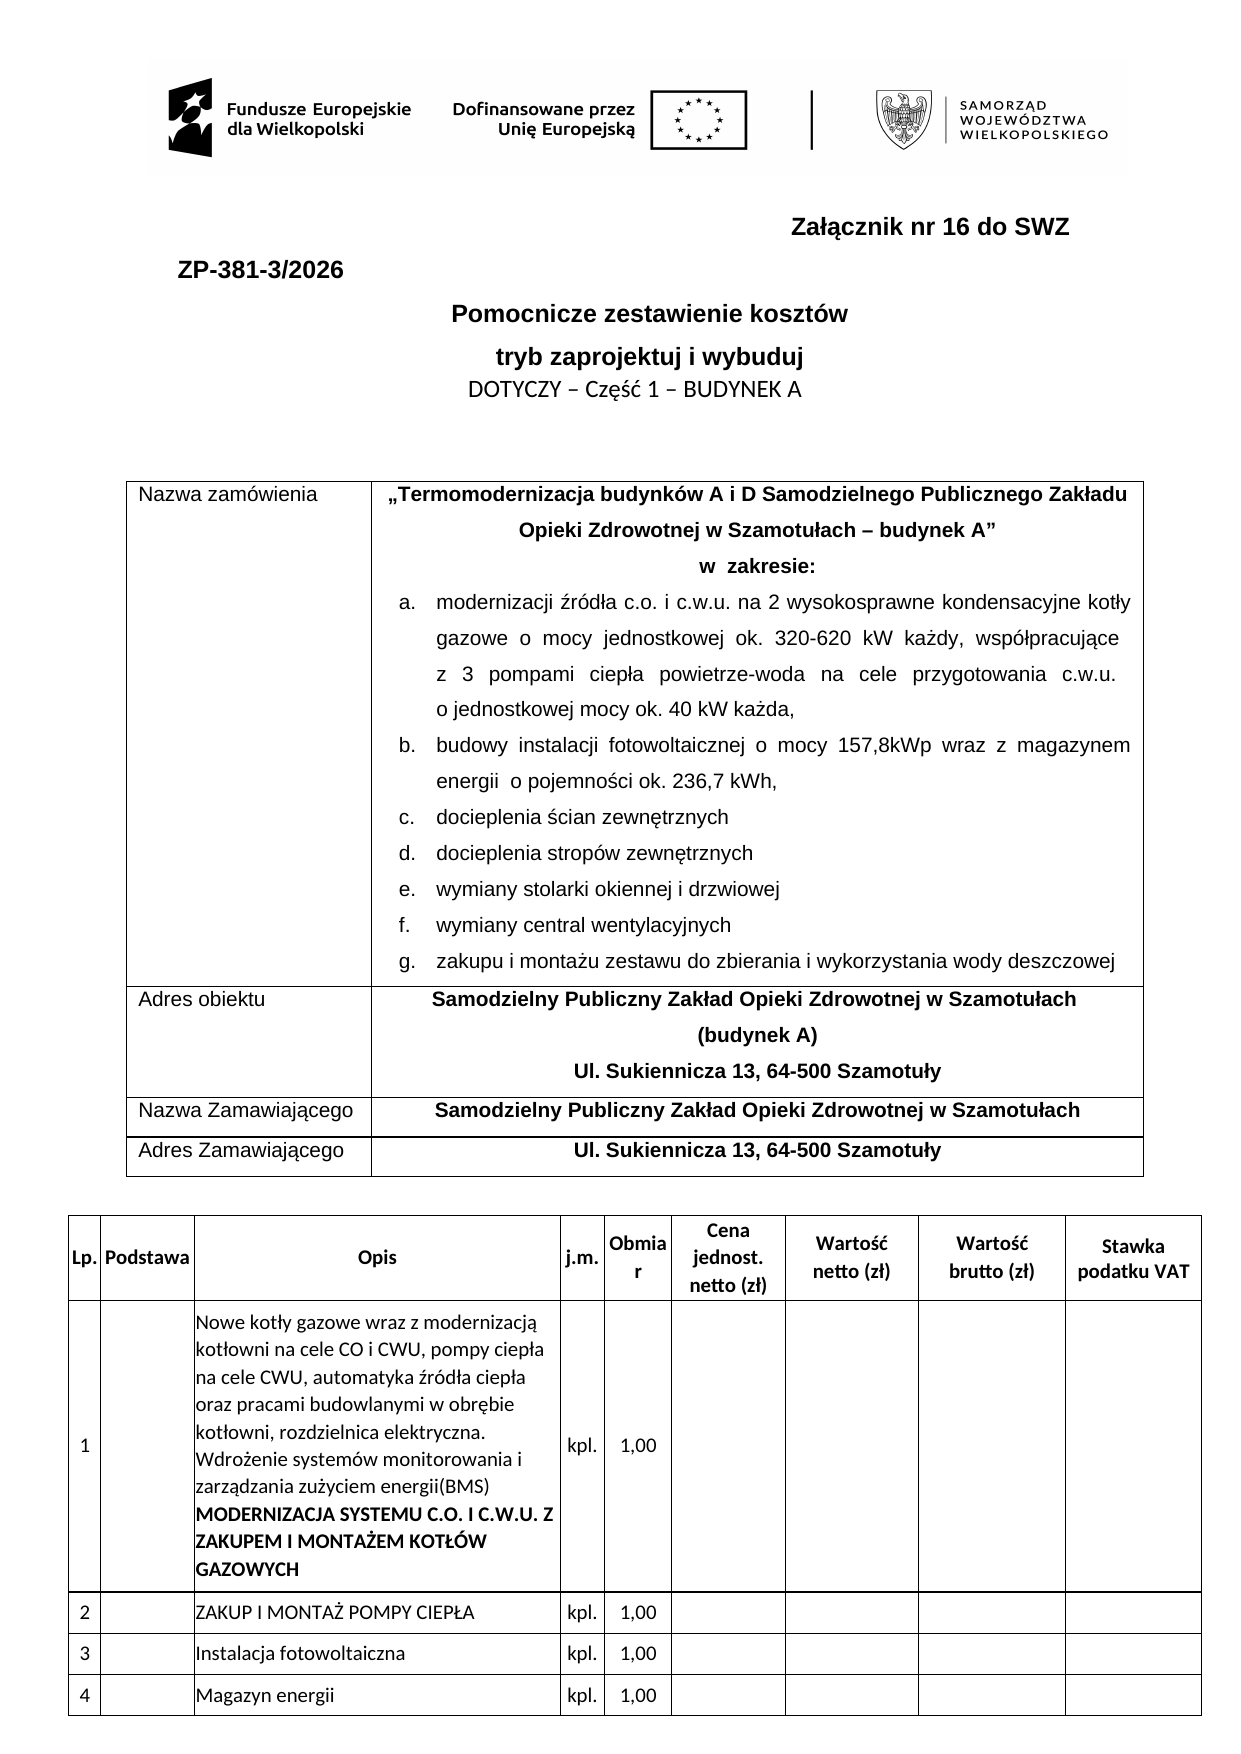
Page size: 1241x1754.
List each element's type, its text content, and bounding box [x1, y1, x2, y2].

table_cell 1,00 [605, 1675, 671, 1715]
table_cell [1066, 1301, 1201, 1591]
table_cell Samodzielny Publiczny Zakład Opieki Zdrowotnej w Szamotułach [372, 1098, 1143, 1136]
table_cell [786, 1634, 918, 1674]
table_cell 1,00 [605, 1301, 671, 1591]
table_header „Termomodernizacja budynków A i D Samodzielnego Publicznego Zakładu Opieki Zdrowotnej w Szamotułach – budynek A” w zakresie: modernizacji źródła c.o. i c.w.u. na 2 wysokosprawne kondensacyjne kotły gazowe o mocy jednostkowej ok. 320-620 kW każdy, współpracujące z 3 pompami ciepła powietrze-woda na cele przygotowania c.w.u. o jednostkowej mocy ok. 40 kW każda, budowy instalacji fotowoltaicznej o mocy 157,8kWp wraz z magazynem energii o pojemności ok. 236,7 kWh, docieplenia ścian zewnętrznych docieplenia stropów zewnętrznych wymiany stolarki okiennej i drzwiowej wymiany central wentylacyjnych zakupu i montażu zestawu do zbierania i wykorzystania wody deszczowej [372, 482, 1143, 986]
text tryb zaprojektuj i wybuduj [148, 342, 1122, 371]
table_cell 2 [69, 1593, 100, 1632]
table_cell [919, 1634, 1065, 1674]
table_header j.m. [561, 1216, 604, 1299]
table_cell Magazyn energii [195, 1675, 560, 1715]
table_cell kpl. [561, 1593, 604, 1632]
table_cell [786, 1675, 918, 1715]
table_header Nazwa zamówienia [127, 482, 371, 986]
table_cell Instalacja fotowoltaiczna [195, 1634, 560, 1674]
table_cell [1066, 1675, 1201, 1715]
table_header Opis [195, 1216, 560, 1299]
table_cell Samodzielny Publiczny Zakład Opieki Zdrowotnej w Szamotułach (budynek A) Ul. Sukiennicza 13, 64-500 Szamotuły [372, 987, 1143, 1097]
table_cell [101, 1634, 194, 1674]
table_cell [919, 1593, 1065, 1632]
table_cell [672, 1675, 785, 1715]
table_cell Nazwa Zamawiającego [127, 1098, 371, 1136]
table_cell 1 [69, 1301, 100, 1591]
table_header Obmiar [605, 1216, 671, 1299]
table_header Cena jednost. netto (zł) [672, 1216, 785, 1299]
table_cell 1,00 [605, 1634, 671, 1674]
table_cell kpl. [561, 1675, 604, 1715]
table_cell [786, 1593, 918, 1632]
table_header Stawka podatku VAT [1066, 1216, 1201, 1299]
text ZP-381-3/2026 [148, 255, 1122, 284]
table_cell [101, 1593, 194, 1632]
table_cell 1,00 [605, 1593, 671, 1632]
table_cell Ul. Sukiennicza 13, 64-500 Szamotuły [372, 1138, 1143, 1176]
table_cell Adres obiektu [127, 987, 371, 1097]
table_cell [672, 1634, 785, 1674]
text DOTYCZY – Część 1 – BUDYNEK A [148, 373, 1122, 404]
table_cell Adres Zamawiającego [127, 1138, 371, 1176]
picture [147, 59, 1129, 177]
table_cell [919, 1301, 1065, 1591]
table_cell [101, 1301, 194, 1591]
table_cell [672, 1593, 785, 1632]
table_header Wartość netto (zł) [786, 1216, 918, 1299]
text Załącznik nr 16 do SWZ [148, 212, 1122, 241]
table_cell Nowe kotły gazowe wraz z modernizacją kotłowni na cele CO i CWU, pompy ciepła na cele CWU, automatyka źródła ciepła oraz pracami budowlanymi w obrębie kotłowni, rozdzielnica elektryczna. Wdrożenie systemów monitorowania i zarządzania zużyciem energii(BMS) MODERNIZACJA SYSTEMU C.O. I C.W.U. Z ZAKUPEM I MONTAŻEM KOTŁÓW GAZOWYCH [195, 1301, 560, 1591]
table_cell kpl. [561, 1634, 604, 1674]
table_cell 4 [69, 1675, 100, 1715]
table_cell 3 [69, 1634, 100, 1674]
text Pomocnicze zestawienie kosztów [148, 299, 1122, 328]
table_header Lp. [69, 1216, 100, 1299]
table_cell ZAKUP I MONTAŻ POMPY CIEPŁA [195, 1593, 560, 1632]
table_cell [786, 1301, 918, 1591]
table_cell kpl. [561, 1301, 604, 1591]
table_header Wartość brutto (zł) [919, 1216, 1065, 1299]
table_cell [101, 1675, 194, 1715]
table_cell [1066, 1593, 1201, 1632]
table_cell [919, 1675, 1065, 1715]
table_cell [672, 1301, 785, 1591]
table_header Podstawa [101, 1216, 194, 1299]
table_cell [1066, 1634, 1201, 1674]
